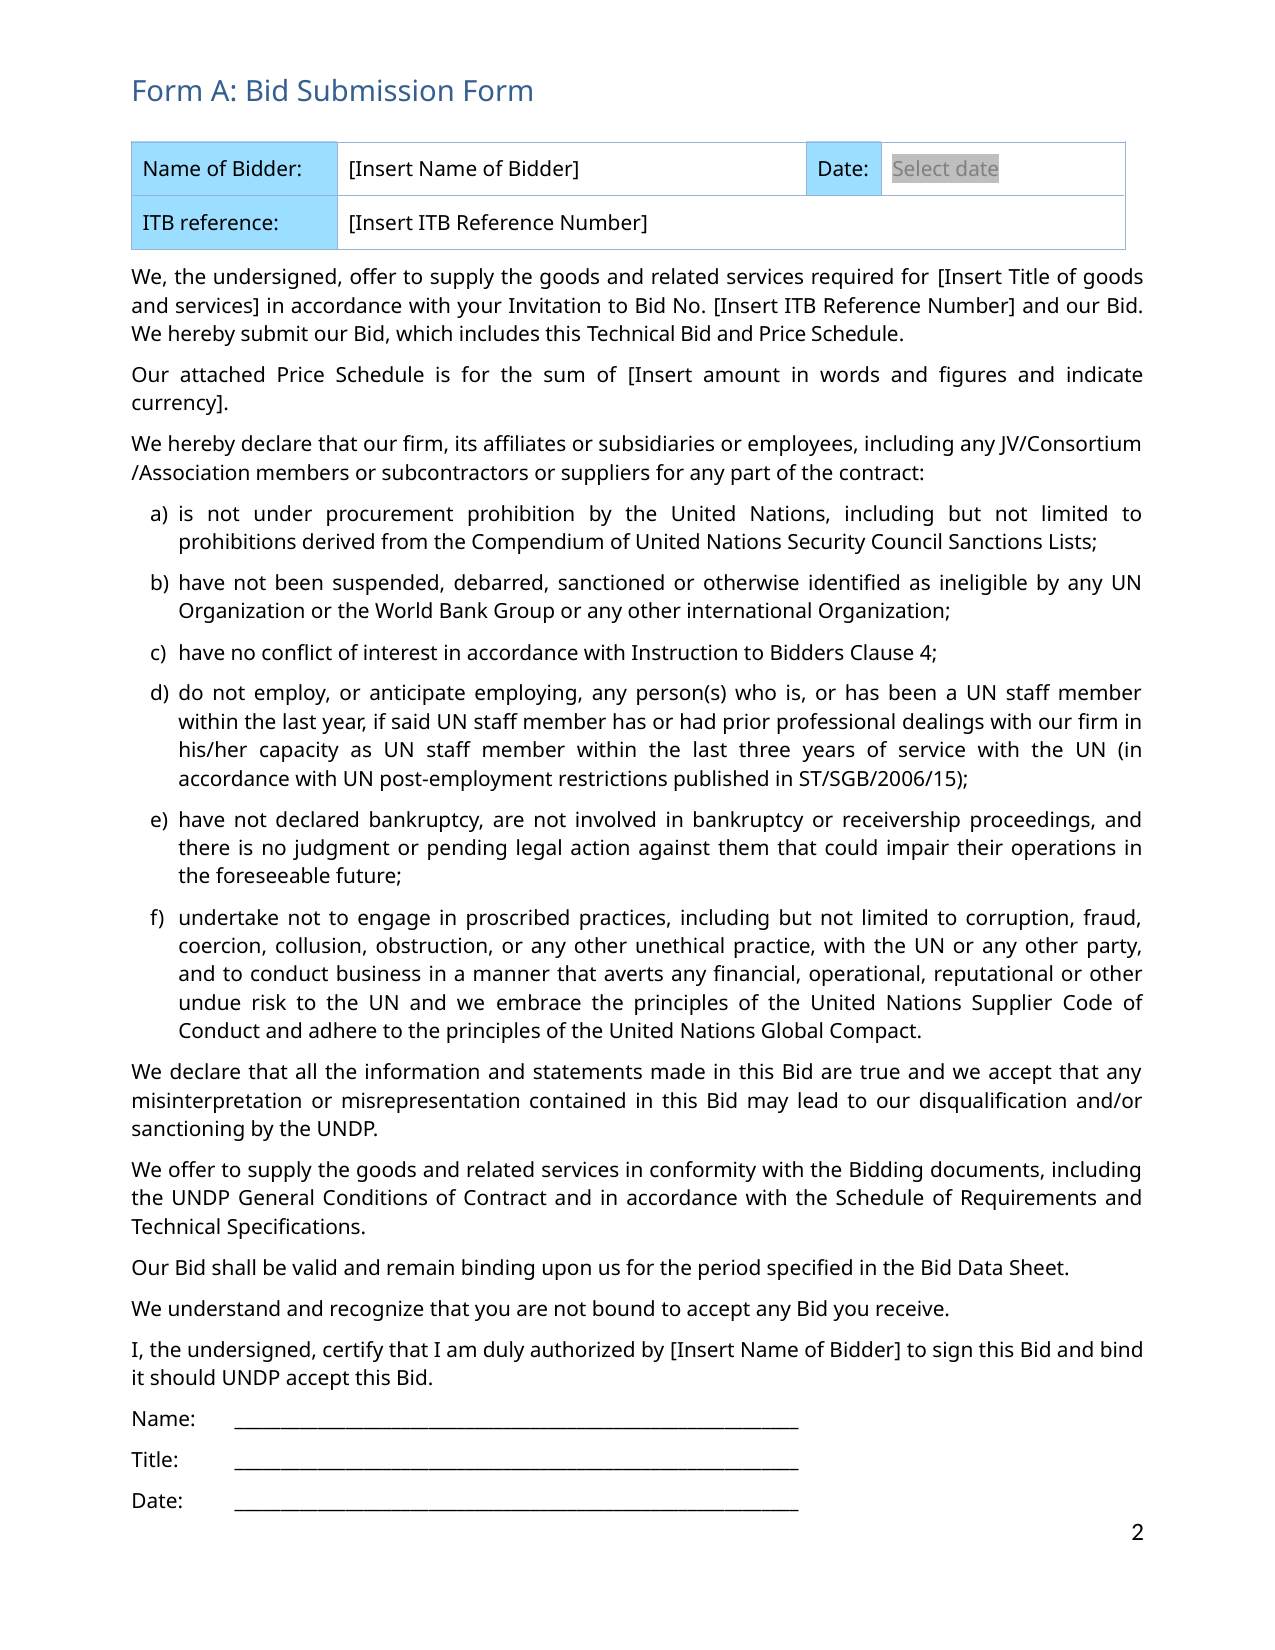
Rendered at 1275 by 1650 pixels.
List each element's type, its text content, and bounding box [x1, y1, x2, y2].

text We understand and recognize that you are not bound to accept any Bid you receive. [131, 1294, 1144, 1322]
table_cell ITB reference: [132, 196, 337, 249]
text I, the undersigned, certify that I am duly authorized by [Insert Name of Bidder] to sign this Bid and bind it should UNDP accept this Bid. [131, 1335, 1144, 1392]
list undertake not to engage in proscribed practices, including but not limited to corruption, fraud, coercion, collusion, obstruction, or any other unethical practice, with the UN or any other party, and to conduct business in a manner that averts any financial, operational, reputational or other undue risk to the UN and we embrace the principles of the United Nations Supplier Code of Conduct and adhere to the principles of the United Nations Global Compact. [150, 903, 1144, 1045]
list Form A: Bid Submission Form [131, 70, 1144, 109]
text Our Bid shall be valid and remain binding upon us for the period specified in the Bid Data Sheet. [131, 1253, 1144, 1281]
text Our attached Price Schedule is for the sum of [Insert amount in words and figures and indicate currency]. [131, 360, 1144, 417]
list have no conflict of interest in accordance with Instruction to Bidders Clause 4; [150, 638, 1144, 666]
list do not employ, or anticipate employing, any person(s) who is, or has been a UN staff member within the last year, if said UN staff member has or had prior professional dealings with our firm in his/her capacity as UN staff member within the last three years of service with the UN (in accordance with UN post-employment restrictions published in ST/SGB/2006/15); [150, 678, 1144, 792]
text We offer to supply the goods and related services in conformity with the Bidding documents, including the UNDP General Conditions of Contract and in accordance with the Schedule of Requirements and Technical Specifications. [131, 1155, 1144, 1240]
text We hereby declare that our firm, its affiliates or subsidiaries or employees, including any JV/Consortium /Association members or subcontractors or suppliers for any part of the contract: [131, 429, 1144, 486]
table_cell [Insert ITB Reference Number] [338, 195, 1125, 249]
text We, the undersigned, offer to supply the goods and related services required for [Insert Title of goods and services] in accordance with your Invitation to Bid No. [Insert ITB Reference Number] and our Bid. We hereby submit our Bid, which includes this Technical Bid and Price Schedule. [131, 262, 1144, 348]
text Date: _____________________________________________________________ [131, 1486, 1144, 1514]
table_header Date: [807, 143, 881, 195]
list have not been suspended, debarred, sanctioned or otherwise identified as ineligible by any UN Organization or the World Bank Group or any other international Organization; [150, 568, 1144, 625]
table_header [882, 143, 1125, 195]
table_header Name of Bidder: [132, 143, 337, 195]
text Title: _____________________________________________________________ [131, 1445, 1144, 1473]
table_header [Insert Name of Bidder] [338, 143, 806, 195]
list have not declared bankruptcy, are not involved in bankruptcy or receivership proceedings, and there is no judgment or pending legal action against them that could impair their operations in the foreseeable future; [150, 805, 1144, 890]
text We declare that all the information and statements made in this Bid are true and we accept that any misinterpretation or misrepresentation contained in this Bid may lead to our disqualification and/or sanctioning by the UNDP. [131, 1057, 1144, 1143]
text Name: _____________________________________________________________ [131, 1404, 1144, 1433]
list is not under procurement prohibition by the United Nations, including but not limited to prohibitions derived from the Compendium of United Nations Security Council Sanctions Lists; [150, 499, 1144, 556]
